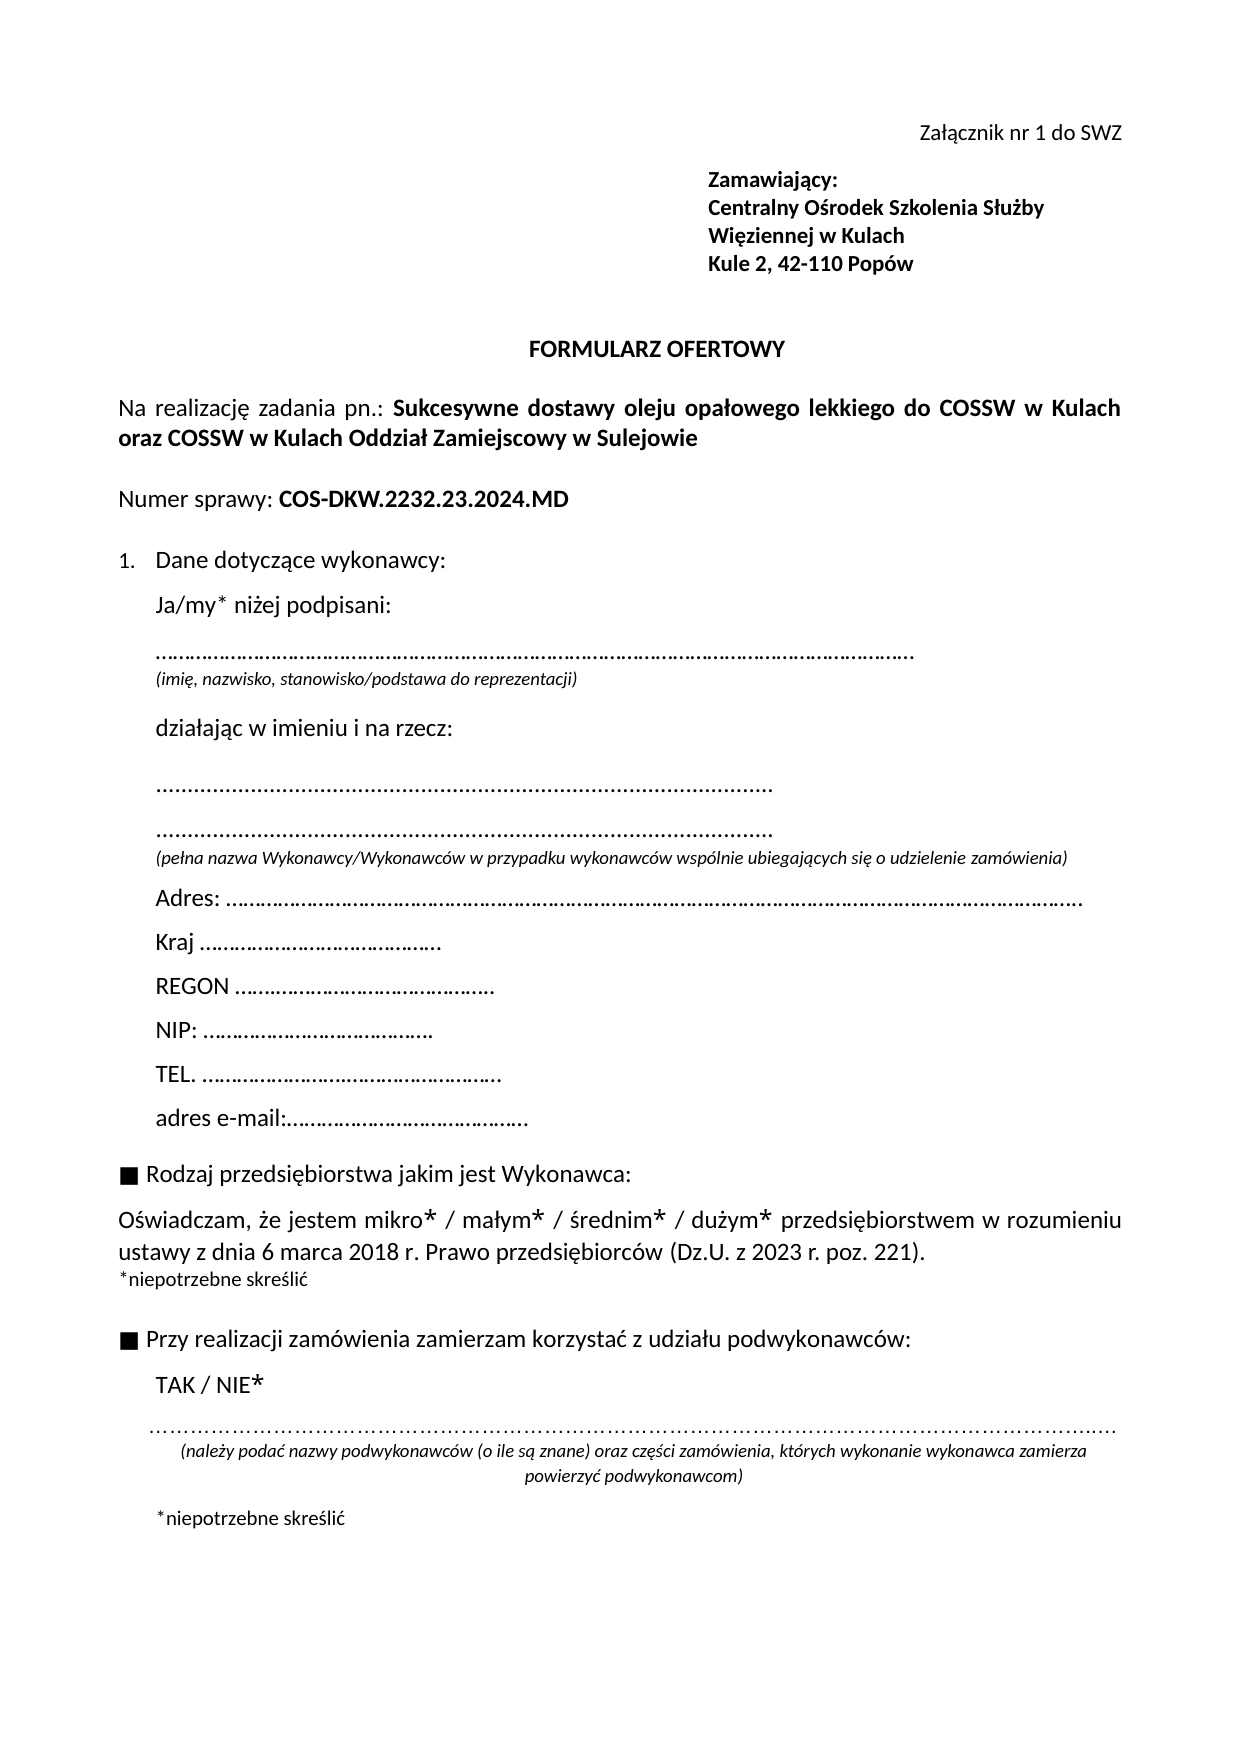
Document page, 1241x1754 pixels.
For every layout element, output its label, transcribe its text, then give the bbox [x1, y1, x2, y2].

text (należy podać nazwy podwykonawców (o ile są znane) oraz części zamówienia, których wykonanie wykonawca zamierza powierzyć podwykonawcom) [148, 1439, 1122, 1487]
text Załącznik nr 1 do SWZ [118, 118, 1122, 146]
text (imię, nazwisko, stanowisko/podstawa do reprezentacji) [155, 667, 1122, 690]
text Na realizację zadania pn.: Sukcesywne dostawy oleju opałowego lekkiego do COSSW w Kulach oraz COSSW w Kulach Oddział Zamiejscowy w Sulejowie [118, 392, 1122, 453]
list Dane dotyczące wykonawcy: [118, 544, 1122, 575]
text TEL. …………………….……………………… [155, 1058, 1122, 1088]
text *niepotrzebne skreślić [155, 1506, 1122, 1531]
text działając w imieniu i na rzecz: [155, 712, 1122, 742]
text ■ Rodzaj przedsiębiorstwa jakim jest Wykonawca: [118, 1158, 1122, 1189]
text Zamawiający: [118, 165, 1122, 193]
text adres e-mail:…………………………………… [155, 1102, 1122, 1132]
text Adres: ………………………………………………………………………………………………………………………………….. [155, 882, 1122, 913]
text …………………………………………………………………………………………………………………… [155, 635, 1122, 666]
text Ja/my* niżej podpisani: [155, 590, 1122, 620]
text .................................................................................................. [155, 813, 1122, 844]
text FORMULARZ OFERTOWY [118, 333, 1122, 364]
text Oświadczam, że jestem mikro* / małym* / średnim* / dużym* przedsiębiorstwem w rozumieniu ustawy z dnia 6 marca 2018 r. Prawo przedsiębiorców (Dz.U. z 2023 r. poz. 221). [118, 1202, 1122, 1267]
text Kule 2, 42-110 Popów [634, 249, 1122, 277]
text NIP: …………………………………. [155, 1014, 1122, 1044]
text Numer sprawy: COS-DKW.2232.23.2024.MD [118, 483, 1122, 514]
text REGON …….……………………………….. [155, 970, 1122, 1001]
text Więziennej w Kulach [634, 221, 1122, 249]
text *niepotrzebne skreślić [118, 1267, 1122, 1292]
text .................................................................................................. [155, 768, 1122, 798]
text Centralny Ośrodek Szkolenia Służby [118, 193, 1122, 221]
text Kraj …………………………………… [155, 926, 1122, 957]
text TAK / NIE* [118, 1367, 1122, 1401]
text ………………………………………………………………………………………………………………………..… [148, 1414, 1122, 1438]
text ■ Przy realizacji zamówienia zamierzam korzystać z udziału podwykonawców: [118, 1323, 1122, 1354]
text (pełna nazwa Wykonawcy/Wykonawców w przypadku wykonawców wspólnie ubiegających się o udzielenie zamówienia) [155, 846, 1122, 869]
